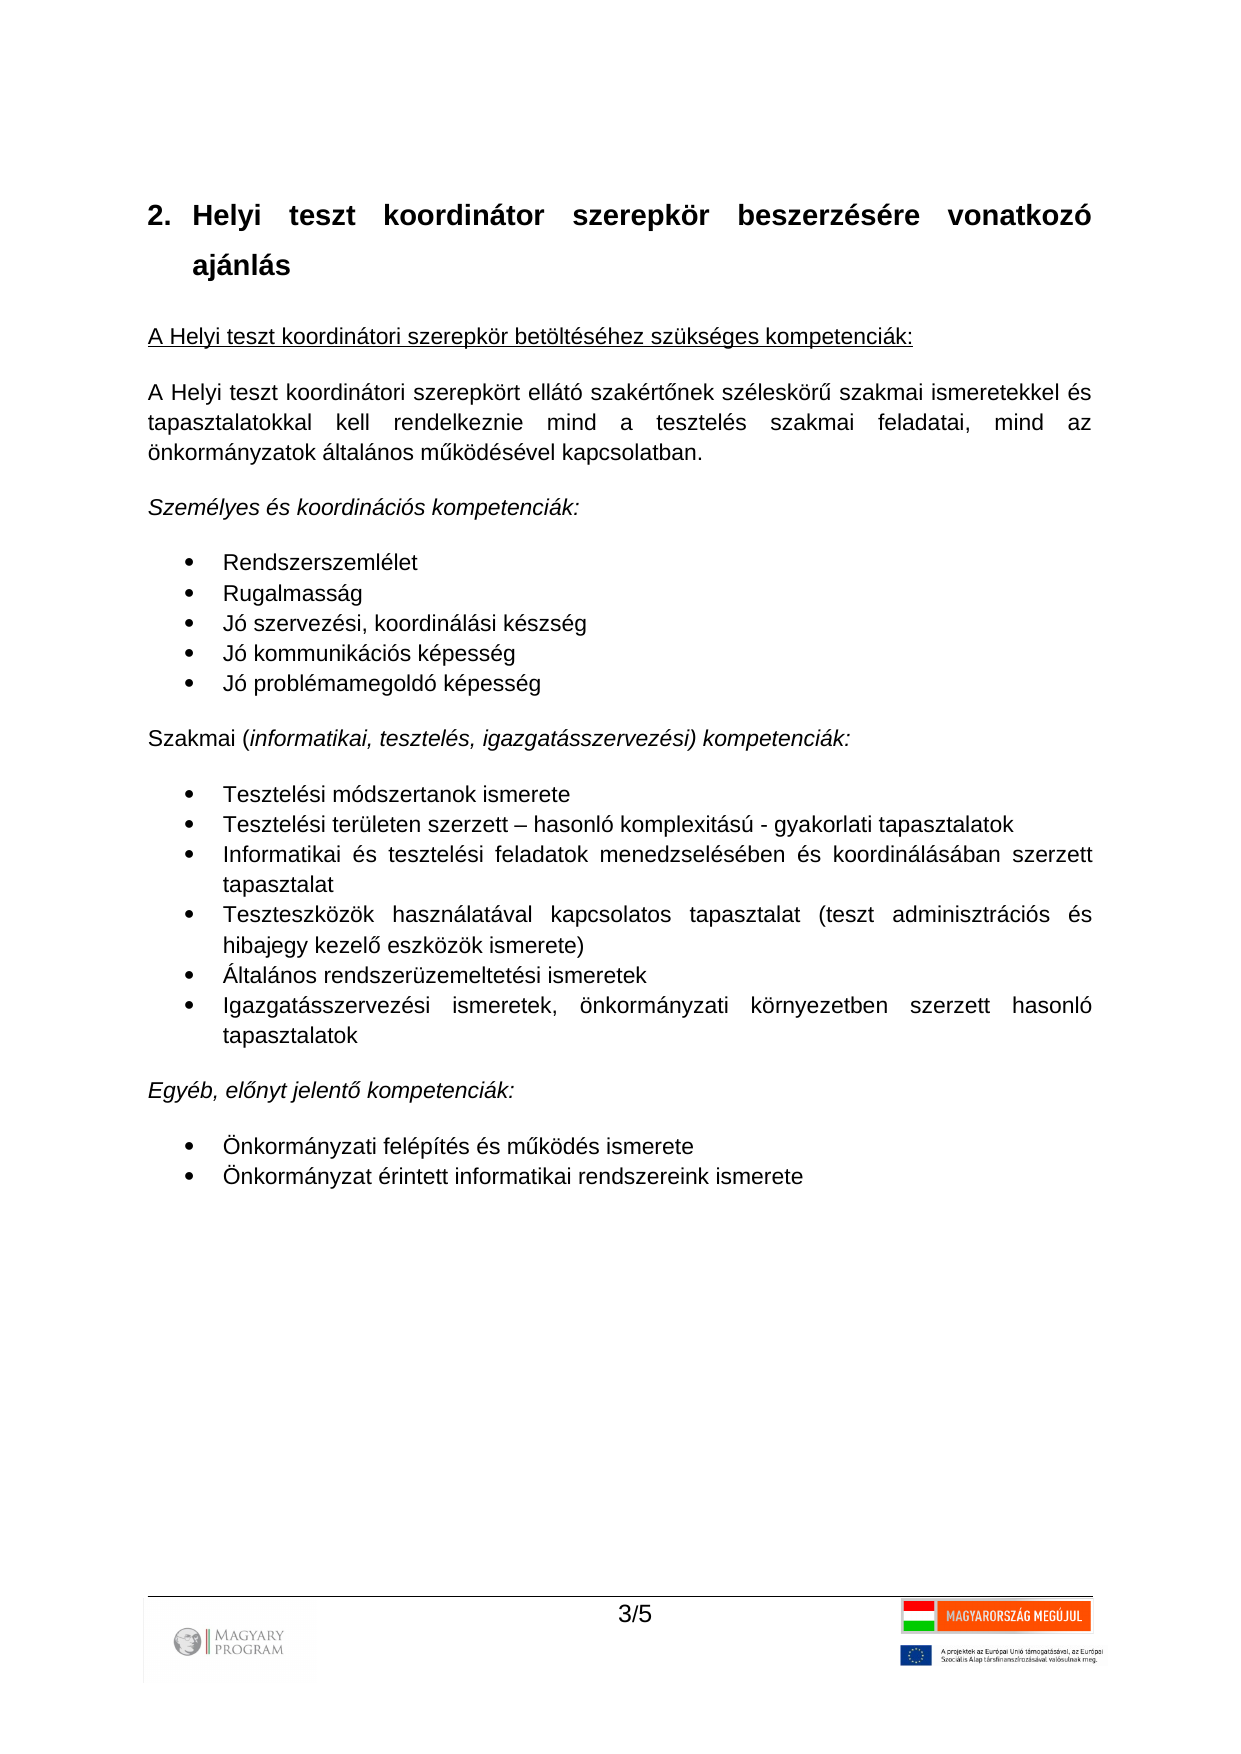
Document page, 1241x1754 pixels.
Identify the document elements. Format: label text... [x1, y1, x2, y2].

text A Helyi teszt koordinátori szerepkör betöltéséhez szükséges kompetenciák: [148, 323, 1093, 349]
list Rugalmasság [185, 579, 1093, 606]
list Teszteszközök használatával kapcsolatos tapasztalat (teszt adminisztrációs és hibajegy kezelő eszközök ismerete) [185, 901, 1093, 958]
text Személyes és koordinációs kompetenciák: [148, 494, 1093, 520]
list Informatikai és tesztelési feladatok menedzselésében és koordinálásában szerzett tapasztalat [185, 841, 1093, 897]
list Tesztelési területen szerzett – hasonló komplexitású - gyakorlati tapasztalatok [185, 811, 1093, 837]
text Szakmai (informatikai, tesztelés, igazgatásszervezési) kompetenciák: [148, 725, 1093, 752]
list Önkormányzat érintett informatikai rendszereink ismerete [185, 1163, 1093, 1189]
picture [900, 1598, 1094, 1634]
list Rendszerszemlélet [185, 549, 1093, 576]
picture [900, 1645, 1109, 1666]
picture [143, 1598, 318, 1683]
list Tesztelési módszertanok ismerete [185, 781, 1093, 807]
list Igazgatásszervezési ismeretek, önkormányzati környezetben szerzett hasonló tapasztalatok [185, 992, 1093, 1048]
text Egyéb, előnyt jelentő kompetenciák: [148, 1077, 1093, 1104]
list Jó problémamegoldó képesség [185, 670, 1093, 696]
list Általános rendszerüzemeltetési ismeretek [185, 962, 1093, 988]
text Helyi teszt koordinátor szerepkör beszerzésére vonatkozó ajánlás [147, 198, 1093, 281]
list Jó szervezési, koordinálási készség [185, 610, 1093, 636]
text A Helyi teszt koordinátori szerepkört ellátó szakértőnek széleskörű szakmai ismeretekkel és tapasztalatokkal kell rendelkeznie mind a tesztelés szakmai feladatai, mind az önkormányzatok általános működésével kapcsolatban. [148, 378, 1093, 465]
list Önkormányzati felépítés és működés ismerete [185, 1133, 1093, 1159]
list Jó kommunikációs képesség [185, 640, 1093, 666]
